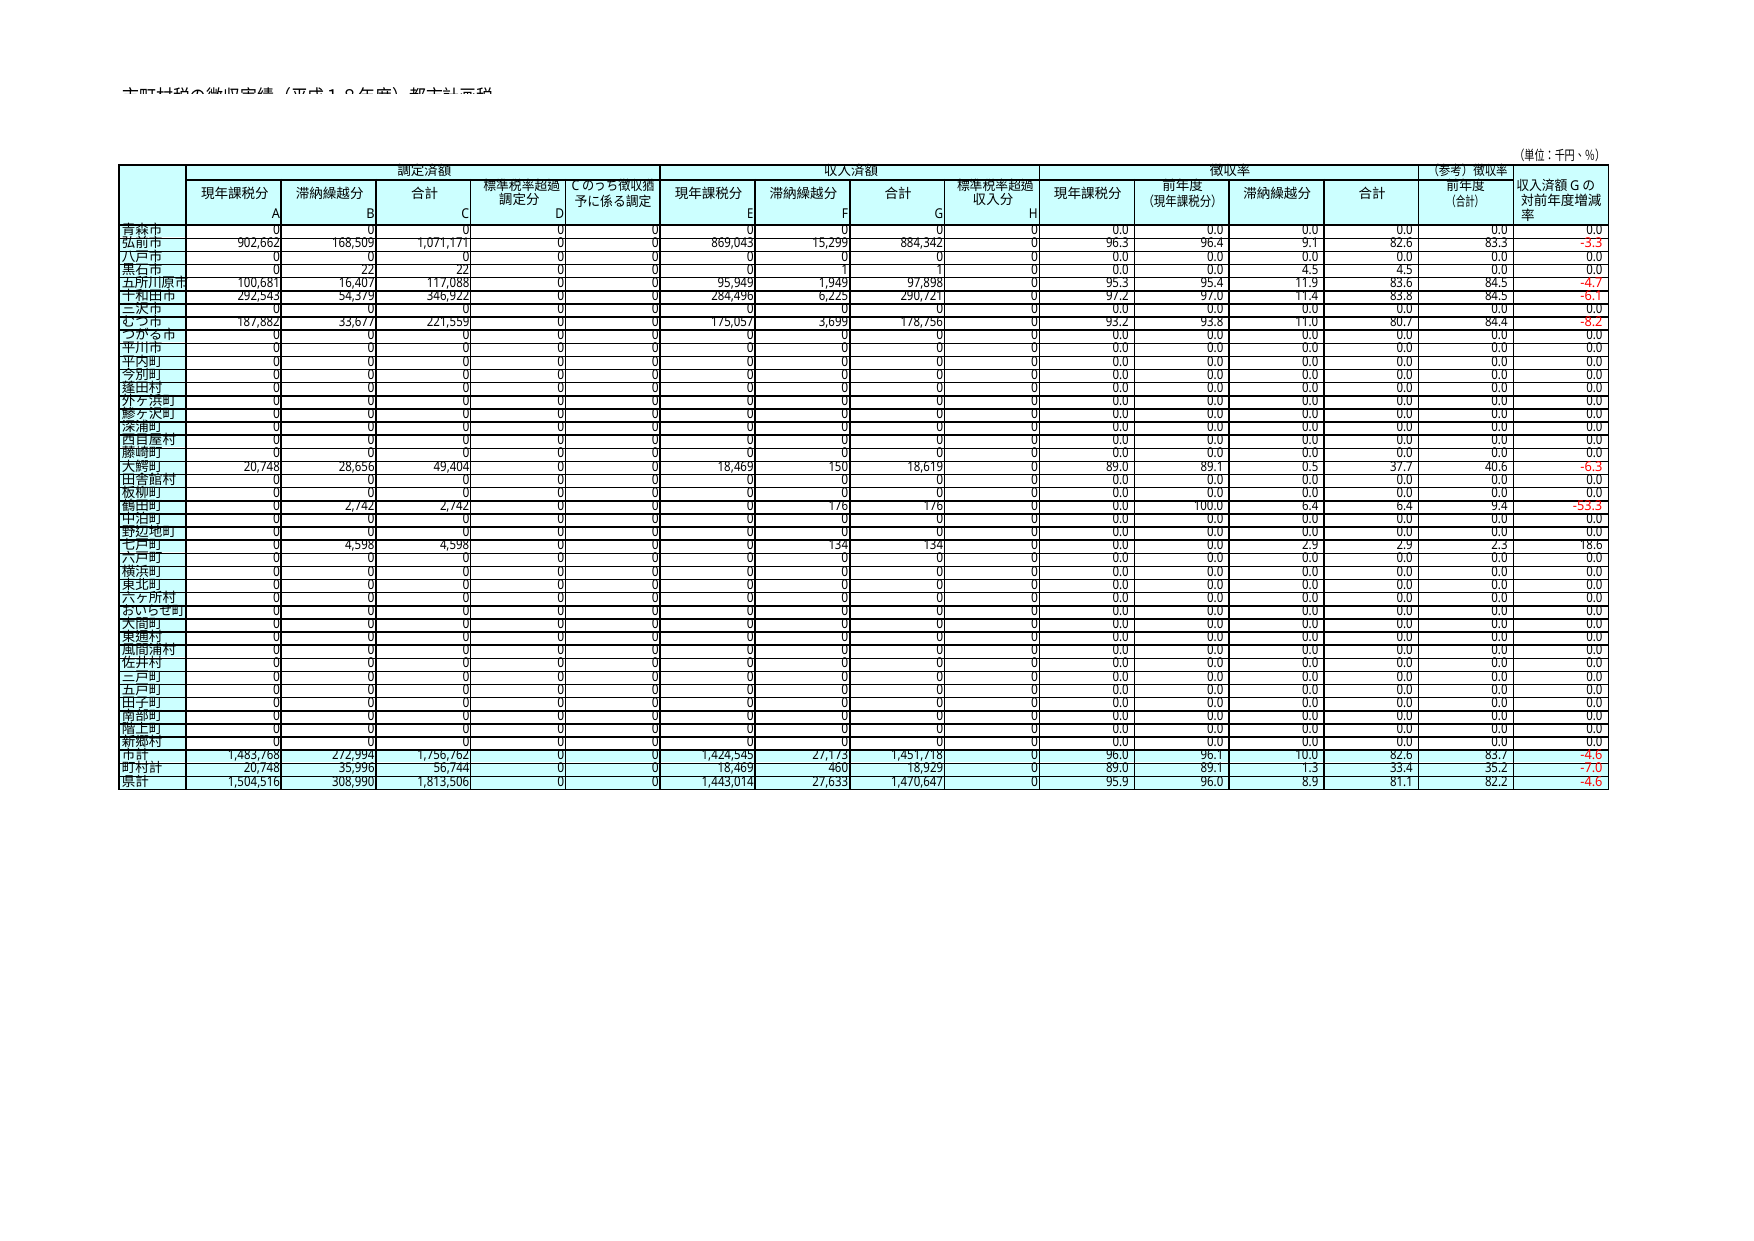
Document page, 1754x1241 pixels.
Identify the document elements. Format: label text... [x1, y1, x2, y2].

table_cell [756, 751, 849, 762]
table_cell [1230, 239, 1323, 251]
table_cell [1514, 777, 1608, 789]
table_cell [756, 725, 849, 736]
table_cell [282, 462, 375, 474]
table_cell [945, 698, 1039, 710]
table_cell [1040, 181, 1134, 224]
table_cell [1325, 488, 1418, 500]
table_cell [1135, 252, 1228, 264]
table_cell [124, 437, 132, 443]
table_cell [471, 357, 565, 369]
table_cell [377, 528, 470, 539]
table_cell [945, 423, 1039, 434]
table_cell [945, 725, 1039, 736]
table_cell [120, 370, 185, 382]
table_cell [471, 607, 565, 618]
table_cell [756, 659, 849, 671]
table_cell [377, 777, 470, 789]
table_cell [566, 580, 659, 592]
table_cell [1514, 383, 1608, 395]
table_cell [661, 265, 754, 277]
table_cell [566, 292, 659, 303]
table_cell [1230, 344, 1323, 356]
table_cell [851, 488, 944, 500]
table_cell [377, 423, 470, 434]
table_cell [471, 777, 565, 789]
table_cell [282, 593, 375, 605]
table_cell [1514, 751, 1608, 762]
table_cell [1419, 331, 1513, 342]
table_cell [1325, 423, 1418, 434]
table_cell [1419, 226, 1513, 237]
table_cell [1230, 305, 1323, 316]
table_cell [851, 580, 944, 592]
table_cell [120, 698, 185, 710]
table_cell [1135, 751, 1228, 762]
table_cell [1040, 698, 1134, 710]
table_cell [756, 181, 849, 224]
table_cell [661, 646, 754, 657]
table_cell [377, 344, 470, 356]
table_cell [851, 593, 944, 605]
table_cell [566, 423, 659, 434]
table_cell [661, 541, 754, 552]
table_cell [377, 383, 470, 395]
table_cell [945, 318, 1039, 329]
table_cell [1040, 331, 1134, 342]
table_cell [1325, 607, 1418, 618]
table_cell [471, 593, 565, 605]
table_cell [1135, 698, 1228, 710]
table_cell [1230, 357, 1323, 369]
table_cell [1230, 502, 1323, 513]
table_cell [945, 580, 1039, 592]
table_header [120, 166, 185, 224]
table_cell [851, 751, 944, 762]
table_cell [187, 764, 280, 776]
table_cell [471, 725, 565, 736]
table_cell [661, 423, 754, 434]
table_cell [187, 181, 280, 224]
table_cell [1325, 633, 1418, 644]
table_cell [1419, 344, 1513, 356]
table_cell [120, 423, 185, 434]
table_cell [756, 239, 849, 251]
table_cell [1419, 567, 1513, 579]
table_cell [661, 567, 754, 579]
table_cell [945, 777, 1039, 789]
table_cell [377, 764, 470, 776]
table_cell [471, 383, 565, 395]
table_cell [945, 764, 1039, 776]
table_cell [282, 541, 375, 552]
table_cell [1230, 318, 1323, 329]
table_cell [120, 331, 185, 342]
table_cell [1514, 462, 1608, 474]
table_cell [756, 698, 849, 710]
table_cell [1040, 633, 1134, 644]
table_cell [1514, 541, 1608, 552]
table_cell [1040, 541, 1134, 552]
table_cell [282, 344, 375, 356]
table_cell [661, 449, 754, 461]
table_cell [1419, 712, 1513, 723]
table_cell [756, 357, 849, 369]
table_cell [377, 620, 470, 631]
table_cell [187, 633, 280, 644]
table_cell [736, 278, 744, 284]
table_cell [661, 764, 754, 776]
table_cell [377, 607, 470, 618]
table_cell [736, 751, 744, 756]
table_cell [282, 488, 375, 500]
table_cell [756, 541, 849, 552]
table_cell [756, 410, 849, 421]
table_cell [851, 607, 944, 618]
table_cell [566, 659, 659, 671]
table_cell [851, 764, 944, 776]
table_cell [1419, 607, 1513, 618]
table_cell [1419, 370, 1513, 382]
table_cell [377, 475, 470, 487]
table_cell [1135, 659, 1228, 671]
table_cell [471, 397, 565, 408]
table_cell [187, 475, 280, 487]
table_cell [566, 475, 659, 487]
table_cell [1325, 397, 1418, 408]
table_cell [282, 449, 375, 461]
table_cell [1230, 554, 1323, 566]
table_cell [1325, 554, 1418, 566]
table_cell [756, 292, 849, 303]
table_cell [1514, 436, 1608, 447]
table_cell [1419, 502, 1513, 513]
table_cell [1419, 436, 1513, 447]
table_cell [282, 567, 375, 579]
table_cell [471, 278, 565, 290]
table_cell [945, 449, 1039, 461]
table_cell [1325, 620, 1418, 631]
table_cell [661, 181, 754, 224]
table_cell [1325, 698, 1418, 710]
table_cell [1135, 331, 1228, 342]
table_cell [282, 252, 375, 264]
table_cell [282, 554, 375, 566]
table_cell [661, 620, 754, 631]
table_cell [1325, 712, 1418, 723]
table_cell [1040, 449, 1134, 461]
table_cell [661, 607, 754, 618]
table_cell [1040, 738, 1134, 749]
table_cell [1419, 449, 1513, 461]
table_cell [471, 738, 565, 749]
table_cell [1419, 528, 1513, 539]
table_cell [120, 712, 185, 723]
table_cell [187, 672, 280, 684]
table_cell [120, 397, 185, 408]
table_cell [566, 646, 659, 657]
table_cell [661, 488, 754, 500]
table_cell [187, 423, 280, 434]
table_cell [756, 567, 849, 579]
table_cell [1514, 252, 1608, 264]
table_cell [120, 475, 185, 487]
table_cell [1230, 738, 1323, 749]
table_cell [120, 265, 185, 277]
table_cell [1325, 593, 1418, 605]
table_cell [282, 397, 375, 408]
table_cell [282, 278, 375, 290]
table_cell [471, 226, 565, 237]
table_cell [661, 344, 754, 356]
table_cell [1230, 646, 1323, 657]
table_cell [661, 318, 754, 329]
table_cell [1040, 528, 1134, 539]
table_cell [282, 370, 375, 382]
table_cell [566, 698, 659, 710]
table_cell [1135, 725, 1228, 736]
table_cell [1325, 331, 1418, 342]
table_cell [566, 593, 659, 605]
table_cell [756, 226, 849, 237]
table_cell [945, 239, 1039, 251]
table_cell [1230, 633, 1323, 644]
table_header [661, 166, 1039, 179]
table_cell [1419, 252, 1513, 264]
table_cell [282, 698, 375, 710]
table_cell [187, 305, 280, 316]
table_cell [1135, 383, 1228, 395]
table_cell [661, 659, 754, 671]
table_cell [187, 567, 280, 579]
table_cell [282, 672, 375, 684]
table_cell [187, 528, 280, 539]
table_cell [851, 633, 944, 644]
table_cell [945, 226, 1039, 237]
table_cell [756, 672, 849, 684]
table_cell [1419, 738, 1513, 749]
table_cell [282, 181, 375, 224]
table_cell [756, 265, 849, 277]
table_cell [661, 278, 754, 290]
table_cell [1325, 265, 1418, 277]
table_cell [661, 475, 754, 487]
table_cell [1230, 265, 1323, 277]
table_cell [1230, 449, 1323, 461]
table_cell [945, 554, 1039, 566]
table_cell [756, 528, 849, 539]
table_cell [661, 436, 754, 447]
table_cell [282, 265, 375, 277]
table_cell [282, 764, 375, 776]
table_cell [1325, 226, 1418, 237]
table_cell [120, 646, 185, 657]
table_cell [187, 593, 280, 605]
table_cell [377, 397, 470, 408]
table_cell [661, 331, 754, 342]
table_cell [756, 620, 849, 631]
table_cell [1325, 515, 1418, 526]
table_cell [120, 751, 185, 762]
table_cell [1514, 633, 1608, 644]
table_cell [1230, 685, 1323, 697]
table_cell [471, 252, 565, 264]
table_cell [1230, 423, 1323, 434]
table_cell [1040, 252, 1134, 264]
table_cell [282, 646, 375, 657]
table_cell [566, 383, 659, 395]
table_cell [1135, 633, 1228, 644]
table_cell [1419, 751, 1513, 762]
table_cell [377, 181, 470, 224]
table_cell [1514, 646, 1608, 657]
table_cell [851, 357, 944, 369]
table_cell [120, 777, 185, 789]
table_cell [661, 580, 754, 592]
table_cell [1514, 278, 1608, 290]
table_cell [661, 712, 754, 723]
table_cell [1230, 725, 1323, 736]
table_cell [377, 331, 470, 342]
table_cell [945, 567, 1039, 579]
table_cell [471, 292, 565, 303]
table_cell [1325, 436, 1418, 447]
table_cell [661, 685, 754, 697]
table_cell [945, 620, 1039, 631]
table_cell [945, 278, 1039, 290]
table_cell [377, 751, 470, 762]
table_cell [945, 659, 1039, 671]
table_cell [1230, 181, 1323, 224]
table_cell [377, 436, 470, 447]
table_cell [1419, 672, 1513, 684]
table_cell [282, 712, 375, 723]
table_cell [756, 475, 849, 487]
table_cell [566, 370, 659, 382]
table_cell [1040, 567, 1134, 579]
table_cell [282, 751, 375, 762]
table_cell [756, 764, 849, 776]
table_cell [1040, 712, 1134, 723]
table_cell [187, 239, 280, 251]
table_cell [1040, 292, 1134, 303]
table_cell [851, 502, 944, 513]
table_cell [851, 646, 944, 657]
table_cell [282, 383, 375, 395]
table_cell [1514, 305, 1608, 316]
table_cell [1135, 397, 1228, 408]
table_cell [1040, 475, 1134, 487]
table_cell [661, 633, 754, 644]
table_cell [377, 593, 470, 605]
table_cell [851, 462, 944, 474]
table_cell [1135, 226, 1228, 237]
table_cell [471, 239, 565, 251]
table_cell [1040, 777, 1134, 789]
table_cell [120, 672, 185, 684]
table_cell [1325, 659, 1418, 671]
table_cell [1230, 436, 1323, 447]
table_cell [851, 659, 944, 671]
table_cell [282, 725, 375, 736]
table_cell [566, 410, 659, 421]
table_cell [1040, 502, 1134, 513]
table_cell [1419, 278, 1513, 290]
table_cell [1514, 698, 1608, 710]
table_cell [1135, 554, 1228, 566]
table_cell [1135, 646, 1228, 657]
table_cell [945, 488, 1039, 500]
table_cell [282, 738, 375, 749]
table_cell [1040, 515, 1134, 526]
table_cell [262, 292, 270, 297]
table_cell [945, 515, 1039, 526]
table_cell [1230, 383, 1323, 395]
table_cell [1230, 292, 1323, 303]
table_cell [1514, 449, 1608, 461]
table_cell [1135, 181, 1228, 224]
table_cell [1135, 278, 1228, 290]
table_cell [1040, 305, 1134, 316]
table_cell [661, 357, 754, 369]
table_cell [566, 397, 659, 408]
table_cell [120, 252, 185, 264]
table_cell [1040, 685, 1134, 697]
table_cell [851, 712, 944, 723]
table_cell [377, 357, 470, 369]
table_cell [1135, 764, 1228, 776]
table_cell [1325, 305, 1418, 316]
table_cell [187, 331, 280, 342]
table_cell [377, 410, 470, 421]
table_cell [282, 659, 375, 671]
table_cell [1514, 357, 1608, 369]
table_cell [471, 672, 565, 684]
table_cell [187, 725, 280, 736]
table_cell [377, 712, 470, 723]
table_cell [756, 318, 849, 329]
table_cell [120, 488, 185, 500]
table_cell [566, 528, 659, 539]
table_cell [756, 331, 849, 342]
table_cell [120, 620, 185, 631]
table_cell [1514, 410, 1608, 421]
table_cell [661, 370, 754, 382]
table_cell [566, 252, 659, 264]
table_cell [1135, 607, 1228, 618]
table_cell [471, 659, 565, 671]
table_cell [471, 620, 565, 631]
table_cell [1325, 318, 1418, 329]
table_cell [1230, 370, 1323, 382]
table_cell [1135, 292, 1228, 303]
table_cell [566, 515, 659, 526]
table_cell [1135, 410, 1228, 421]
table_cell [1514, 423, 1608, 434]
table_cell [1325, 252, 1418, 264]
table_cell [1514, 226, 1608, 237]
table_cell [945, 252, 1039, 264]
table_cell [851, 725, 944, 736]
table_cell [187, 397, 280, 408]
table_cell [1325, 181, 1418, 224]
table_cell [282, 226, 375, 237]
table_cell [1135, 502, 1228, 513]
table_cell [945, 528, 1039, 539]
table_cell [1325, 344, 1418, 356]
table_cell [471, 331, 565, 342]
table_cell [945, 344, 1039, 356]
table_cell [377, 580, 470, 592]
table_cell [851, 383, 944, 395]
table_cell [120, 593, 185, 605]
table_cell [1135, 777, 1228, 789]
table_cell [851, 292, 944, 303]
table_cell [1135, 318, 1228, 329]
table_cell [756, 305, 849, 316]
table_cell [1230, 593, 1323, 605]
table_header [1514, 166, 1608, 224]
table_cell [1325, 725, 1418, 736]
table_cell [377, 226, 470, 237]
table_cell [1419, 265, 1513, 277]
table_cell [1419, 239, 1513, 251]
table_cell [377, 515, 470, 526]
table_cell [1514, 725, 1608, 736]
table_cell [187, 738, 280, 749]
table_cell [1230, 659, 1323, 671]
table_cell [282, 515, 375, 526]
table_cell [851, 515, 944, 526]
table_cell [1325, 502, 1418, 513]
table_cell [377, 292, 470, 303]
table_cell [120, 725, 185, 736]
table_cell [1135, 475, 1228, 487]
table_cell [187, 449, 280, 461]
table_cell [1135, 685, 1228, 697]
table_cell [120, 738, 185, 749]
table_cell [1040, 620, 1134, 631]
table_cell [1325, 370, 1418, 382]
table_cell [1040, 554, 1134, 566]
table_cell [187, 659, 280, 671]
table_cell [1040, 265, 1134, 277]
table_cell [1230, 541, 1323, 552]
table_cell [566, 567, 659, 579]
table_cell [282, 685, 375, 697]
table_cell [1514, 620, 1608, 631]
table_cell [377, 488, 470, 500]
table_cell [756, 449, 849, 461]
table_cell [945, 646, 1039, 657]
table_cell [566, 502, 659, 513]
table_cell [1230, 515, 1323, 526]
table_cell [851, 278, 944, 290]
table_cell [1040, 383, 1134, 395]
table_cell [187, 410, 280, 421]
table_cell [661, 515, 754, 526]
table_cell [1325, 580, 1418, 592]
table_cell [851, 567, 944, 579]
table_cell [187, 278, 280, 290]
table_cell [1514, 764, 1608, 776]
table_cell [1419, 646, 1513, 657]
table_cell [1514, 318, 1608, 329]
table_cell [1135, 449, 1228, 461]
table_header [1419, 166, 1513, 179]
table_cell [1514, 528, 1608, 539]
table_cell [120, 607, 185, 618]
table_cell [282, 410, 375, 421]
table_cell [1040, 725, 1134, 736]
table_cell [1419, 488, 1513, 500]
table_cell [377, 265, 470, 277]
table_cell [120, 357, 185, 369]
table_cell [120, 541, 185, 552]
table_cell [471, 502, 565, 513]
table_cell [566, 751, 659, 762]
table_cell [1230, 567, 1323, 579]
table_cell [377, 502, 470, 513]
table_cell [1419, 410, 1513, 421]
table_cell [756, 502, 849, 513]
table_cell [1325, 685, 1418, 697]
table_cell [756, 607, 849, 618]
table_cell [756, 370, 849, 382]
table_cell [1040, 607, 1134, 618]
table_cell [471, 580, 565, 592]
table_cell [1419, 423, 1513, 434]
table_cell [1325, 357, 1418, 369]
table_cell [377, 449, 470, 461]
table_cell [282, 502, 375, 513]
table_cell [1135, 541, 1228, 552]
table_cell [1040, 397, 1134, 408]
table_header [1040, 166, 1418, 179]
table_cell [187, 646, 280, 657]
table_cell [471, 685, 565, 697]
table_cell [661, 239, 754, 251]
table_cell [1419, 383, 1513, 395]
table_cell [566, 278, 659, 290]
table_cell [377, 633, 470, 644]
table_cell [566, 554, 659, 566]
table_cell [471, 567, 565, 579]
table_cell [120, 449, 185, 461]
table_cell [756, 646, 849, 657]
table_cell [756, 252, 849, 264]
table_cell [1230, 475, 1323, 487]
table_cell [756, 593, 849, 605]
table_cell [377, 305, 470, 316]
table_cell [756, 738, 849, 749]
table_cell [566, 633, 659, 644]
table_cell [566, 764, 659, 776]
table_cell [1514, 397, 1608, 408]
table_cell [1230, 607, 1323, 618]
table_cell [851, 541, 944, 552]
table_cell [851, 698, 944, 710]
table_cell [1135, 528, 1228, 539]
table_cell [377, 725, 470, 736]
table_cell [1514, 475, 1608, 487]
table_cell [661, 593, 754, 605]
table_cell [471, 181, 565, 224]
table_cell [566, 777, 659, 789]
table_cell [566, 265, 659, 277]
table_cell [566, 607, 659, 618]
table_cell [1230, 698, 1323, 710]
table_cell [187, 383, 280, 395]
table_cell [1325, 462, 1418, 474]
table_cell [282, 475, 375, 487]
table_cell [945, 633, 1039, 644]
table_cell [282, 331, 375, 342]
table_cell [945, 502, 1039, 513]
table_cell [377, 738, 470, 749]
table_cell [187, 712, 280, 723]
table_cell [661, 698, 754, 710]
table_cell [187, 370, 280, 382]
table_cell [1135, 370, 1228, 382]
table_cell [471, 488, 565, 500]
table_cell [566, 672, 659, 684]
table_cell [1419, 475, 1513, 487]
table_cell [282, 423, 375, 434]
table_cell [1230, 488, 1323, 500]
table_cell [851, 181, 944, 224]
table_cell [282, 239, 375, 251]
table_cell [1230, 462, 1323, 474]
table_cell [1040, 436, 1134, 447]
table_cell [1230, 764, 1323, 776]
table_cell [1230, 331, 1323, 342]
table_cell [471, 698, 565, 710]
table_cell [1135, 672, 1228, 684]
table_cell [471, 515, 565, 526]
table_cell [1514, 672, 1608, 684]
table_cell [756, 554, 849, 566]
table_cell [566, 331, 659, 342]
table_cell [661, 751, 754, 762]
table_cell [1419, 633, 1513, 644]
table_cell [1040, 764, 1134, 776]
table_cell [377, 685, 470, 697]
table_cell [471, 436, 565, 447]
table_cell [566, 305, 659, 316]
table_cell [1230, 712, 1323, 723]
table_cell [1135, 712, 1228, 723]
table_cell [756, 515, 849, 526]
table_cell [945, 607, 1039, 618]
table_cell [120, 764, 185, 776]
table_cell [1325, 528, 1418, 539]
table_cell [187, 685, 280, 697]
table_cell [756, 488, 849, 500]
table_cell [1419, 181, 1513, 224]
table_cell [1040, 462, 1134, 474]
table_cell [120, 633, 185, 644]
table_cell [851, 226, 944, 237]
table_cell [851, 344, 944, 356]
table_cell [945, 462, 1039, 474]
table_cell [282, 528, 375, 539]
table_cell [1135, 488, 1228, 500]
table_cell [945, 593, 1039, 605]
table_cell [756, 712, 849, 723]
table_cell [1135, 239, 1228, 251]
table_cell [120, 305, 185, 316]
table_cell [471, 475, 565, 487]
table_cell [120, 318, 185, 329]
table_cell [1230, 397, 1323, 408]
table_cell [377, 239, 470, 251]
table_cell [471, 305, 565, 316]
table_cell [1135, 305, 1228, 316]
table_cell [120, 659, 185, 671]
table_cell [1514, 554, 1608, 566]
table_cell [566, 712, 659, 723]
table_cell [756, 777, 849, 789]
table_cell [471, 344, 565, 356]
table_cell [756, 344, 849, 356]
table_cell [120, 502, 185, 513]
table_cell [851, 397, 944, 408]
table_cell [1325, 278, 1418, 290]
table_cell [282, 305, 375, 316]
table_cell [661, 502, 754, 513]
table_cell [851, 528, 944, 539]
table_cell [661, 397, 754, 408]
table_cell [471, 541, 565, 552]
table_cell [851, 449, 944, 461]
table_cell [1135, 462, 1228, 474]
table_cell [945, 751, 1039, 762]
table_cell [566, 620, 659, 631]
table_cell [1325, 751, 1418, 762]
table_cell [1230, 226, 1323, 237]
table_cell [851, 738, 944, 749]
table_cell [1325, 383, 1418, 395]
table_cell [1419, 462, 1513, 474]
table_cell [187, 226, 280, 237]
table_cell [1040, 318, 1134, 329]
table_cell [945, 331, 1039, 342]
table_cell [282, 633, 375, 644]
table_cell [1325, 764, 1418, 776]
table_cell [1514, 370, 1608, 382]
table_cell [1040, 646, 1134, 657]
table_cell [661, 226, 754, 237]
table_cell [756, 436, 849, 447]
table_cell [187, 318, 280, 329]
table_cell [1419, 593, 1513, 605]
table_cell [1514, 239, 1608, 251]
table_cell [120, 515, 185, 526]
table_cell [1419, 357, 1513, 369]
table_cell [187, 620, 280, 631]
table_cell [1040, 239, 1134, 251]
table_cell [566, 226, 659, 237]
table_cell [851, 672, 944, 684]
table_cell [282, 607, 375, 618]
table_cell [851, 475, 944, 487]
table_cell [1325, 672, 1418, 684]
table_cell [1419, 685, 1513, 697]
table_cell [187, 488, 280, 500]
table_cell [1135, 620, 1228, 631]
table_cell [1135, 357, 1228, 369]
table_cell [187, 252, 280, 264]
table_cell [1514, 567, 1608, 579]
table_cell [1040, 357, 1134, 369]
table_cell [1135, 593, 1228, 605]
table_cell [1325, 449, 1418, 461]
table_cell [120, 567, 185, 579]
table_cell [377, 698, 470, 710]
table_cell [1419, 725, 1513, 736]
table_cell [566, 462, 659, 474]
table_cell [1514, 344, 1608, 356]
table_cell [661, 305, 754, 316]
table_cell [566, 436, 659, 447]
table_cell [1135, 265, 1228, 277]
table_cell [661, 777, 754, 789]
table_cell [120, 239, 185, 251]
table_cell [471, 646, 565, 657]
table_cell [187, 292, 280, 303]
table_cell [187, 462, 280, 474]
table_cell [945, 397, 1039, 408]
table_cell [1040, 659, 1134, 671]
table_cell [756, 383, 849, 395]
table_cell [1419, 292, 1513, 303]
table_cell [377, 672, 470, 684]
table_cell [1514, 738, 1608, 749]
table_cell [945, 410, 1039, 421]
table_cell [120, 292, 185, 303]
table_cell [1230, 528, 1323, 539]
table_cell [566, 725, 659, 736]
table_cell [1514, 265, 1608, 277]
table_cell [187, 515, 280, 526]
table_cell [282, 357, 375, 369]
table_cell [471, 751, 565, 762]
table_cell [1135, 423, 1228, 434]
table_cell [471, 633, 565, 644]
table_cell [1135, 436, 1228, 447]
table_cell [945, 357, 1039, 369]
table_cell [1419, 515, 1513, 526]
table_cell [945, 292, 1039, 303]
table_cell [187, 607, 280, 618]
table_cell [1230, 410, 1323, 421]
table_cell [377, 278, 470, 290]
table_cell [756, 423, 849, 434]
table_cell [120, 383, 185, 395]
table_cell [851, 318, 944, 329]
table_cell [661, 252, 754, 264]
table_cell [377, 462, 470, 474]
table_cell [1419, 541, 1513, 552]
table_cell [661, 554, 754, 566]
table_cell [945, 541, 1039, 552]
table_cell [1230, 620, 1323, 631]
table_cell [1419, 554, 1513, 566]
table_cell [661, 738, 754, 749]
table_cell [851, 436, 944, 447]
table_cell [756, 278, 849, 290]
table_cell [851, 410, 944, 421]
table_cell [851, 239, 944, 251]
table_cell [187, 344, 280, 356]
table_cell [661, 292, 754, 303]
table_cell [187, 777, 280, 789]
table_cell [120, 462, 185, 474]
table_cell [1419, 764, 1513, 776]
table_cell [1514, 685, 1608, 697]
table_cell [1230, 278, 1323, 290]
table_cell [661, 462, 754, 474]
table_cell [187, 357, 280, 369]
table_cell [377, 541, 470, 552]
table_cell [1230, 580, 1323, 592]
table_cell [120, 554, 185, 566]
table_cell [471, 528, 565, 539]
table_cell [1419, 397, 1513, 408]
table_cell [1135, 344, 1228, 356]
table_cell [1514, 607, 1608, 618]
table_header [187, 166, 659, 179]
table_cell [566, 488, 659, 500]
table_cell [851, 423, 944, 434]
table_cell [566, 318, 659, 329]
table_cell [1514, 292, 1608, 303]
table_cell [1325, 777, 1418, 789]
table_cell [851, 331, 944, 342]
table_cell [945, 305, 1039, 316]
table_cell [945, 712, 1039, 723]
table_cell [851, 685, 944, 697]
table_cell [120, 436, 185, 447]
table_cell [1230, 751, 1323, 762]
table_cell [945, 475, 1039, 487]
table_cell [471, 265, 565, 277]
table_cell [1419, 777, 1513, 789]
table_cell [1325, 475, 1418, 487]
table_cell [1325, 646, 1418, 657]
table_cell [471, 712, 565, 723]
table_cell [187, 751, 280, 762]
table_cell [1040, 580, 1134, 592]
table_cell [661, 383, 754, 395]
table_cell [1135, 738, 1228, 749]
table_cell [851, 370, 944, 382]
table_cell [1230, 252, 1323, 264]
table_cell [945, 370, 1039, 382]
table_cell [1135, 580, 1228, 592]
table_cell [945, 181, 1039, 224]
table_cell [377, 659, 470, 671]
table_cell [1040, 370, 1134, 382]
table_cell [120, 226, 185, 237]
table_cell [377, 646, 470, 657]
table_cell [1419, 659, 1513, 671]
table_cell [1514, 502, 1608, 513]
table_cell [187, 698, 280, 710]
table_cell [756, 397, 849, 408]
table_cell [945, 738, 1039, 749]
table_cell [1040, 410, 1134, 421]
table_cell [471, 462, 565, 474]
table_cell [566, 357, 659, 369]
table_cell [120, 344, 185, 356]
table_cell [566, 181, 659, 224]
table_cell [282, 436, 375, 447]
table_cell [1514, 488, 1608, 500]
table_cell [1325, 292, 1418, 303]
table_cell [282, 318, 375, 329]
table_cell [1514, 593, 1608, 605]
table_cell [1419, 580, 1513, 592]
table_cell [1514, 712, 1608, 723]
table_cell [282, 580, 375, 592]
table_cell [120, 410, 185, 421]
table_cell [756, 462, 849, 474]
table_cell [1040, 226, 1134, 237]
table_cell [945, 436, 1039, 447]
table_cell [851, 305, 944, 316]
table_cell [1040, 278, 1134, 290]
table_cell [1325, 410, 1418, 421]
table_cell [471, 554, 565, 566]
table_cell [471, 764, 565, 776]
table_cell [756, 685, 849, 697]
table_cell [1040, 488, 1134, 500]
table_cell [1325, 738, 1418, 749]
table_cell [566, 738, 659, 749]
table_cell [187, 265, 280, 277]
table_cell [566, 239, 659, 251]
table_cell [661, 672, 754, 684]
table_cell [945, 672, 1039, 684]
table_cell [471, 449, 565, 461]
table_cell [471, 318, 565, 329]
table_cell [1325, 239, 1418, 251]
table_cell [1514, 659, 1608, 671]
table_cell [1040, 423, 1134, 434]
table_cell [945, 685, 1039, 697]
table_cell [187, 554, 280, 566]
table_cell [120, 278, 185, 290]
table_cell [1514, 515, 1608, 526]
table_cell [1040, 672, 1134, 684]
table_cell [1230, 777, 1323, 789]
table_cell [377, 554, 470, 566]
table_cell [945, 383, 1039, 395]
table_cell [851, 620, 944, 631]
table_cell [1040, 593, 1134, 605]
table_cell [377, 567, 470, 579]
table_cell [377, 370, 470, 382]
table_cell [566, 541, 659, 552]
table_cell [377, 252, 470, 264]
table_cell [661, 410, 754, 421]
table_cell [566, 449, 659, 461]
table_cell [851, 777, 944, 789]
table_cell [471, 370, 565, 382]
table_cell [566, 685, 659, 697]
text （単位：千円、％） [106, 145, 1605, 164]
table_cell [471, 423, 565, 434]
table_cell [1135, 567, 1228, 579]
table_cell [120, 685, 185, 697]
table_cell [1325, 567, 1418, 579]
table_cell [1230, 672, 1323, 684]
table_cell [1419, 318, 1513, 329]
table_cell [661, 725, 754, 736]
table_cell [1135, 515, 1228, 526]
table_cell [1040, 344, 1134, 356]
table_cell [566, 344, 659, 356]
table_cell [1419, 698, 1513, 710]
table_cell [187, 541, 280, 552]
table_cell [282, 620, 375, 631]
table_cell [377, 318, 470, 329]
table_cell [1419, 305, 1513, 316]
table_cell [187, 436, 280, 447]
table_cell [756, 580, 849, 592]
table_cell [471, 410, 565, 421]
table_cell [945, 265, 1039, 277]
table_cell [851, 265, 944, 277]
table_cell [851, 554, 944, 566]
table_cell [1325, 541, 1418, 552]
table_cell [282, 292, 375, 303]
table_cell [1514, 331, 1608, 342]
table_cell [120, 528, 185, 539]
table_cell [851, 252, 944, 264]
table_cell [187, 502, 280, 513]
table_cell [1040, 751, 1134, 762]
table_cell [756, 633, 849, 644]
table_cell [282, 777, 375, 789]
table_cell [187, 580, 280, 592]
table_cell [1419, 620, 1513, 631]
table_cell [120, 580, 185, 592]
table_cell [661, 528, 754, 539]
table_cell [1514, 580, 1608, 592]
